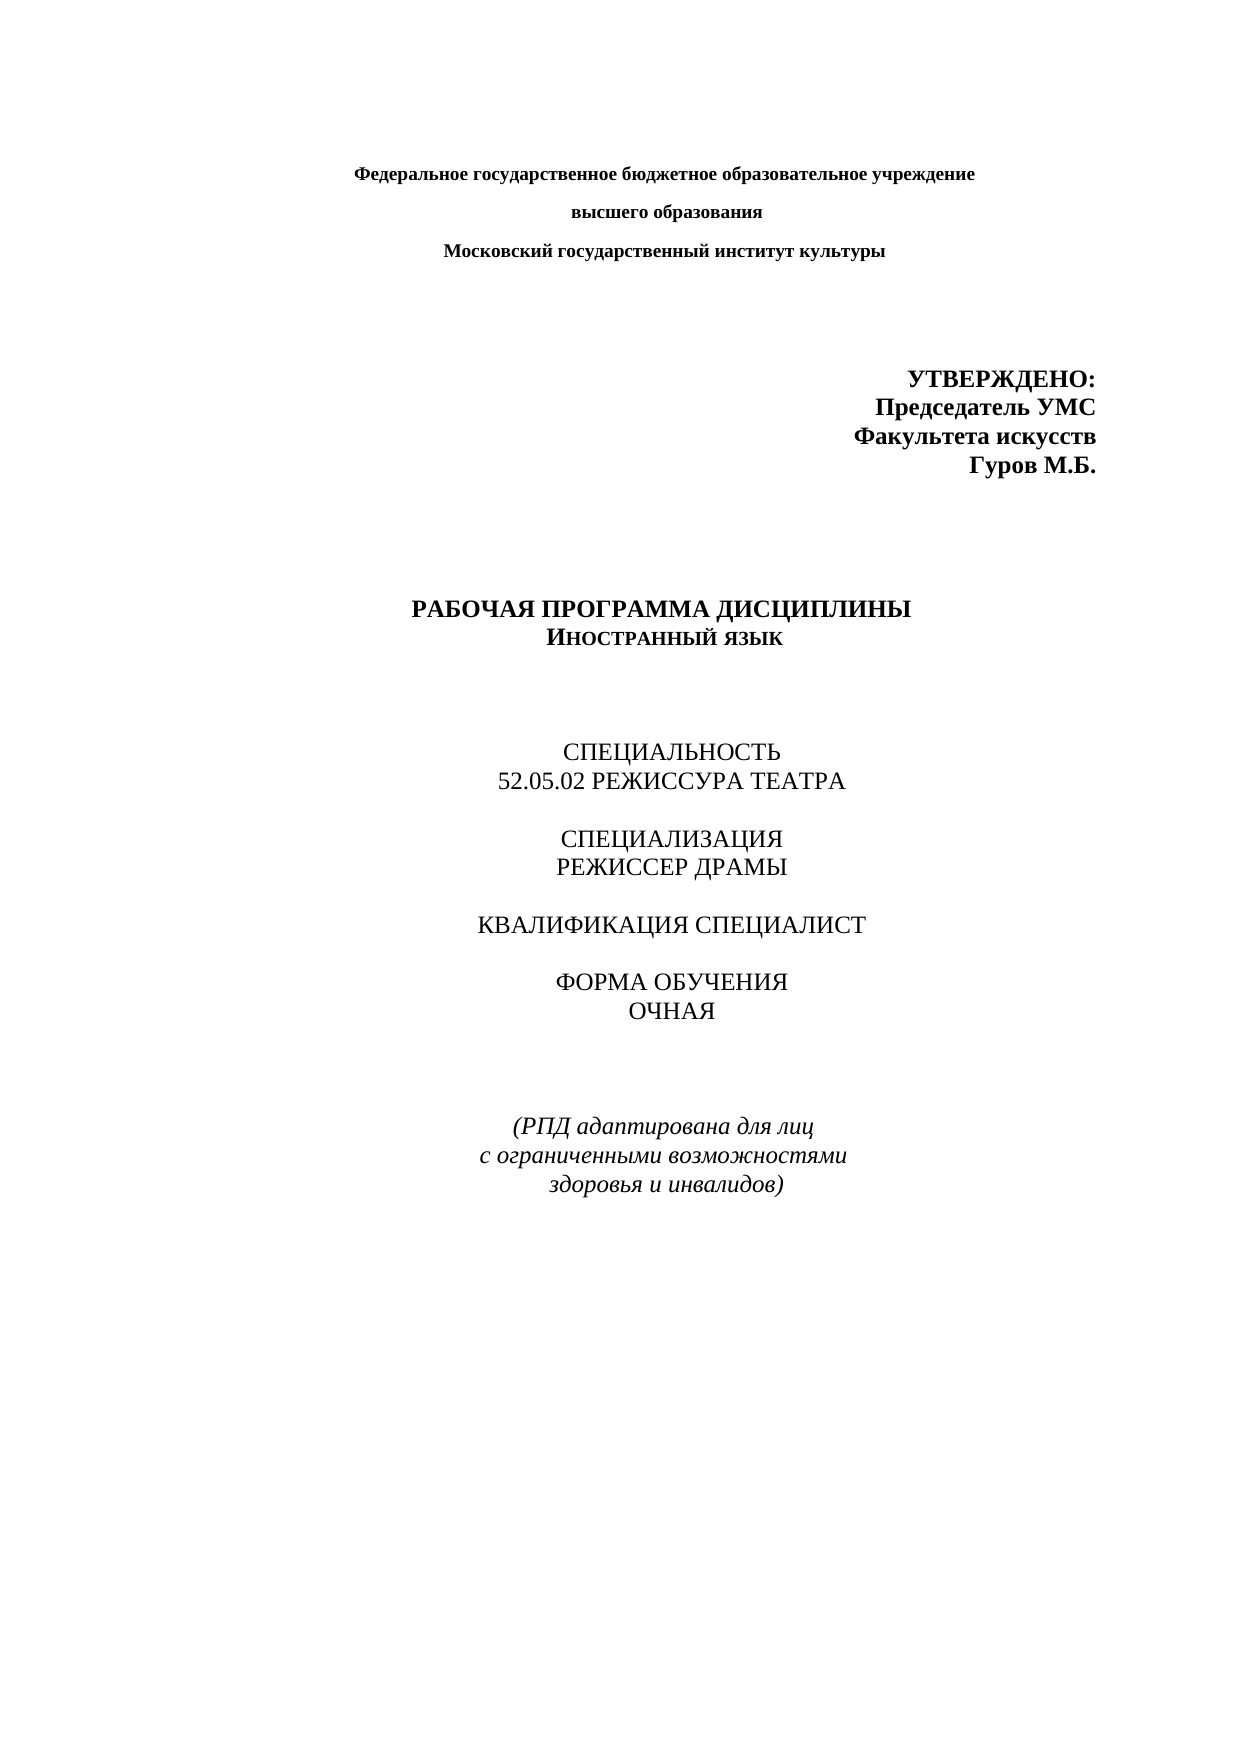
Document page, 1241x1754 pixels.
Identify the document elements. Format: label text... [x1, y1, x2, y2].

text ОЧНАЯ [192, 996, 1152, 1025]
text здоровья и инвалидов) [177, 1169, 1152, 1197]
text РЕЖИССЕР ДРАМЫ [192, 852, 1152, 881]
text 52.05.02 РЕЖИССУРА ТЕАТРА [192, 766, 1152, 795]
text РАБОЧАЯ ПРОГРАММА ДИСЦИПЛИНЫ Иностранный язык [177, 594, 1152, 651]
text Федеральное государственное бюджетное образовательное учреждение [177, 162, 1152, 201]
table_header УТВЕРЖДЕНО: Председатель УМС Факультета искусств Гуров М.Б. [665, 364, 1107, 479]
text КВАЛИФИКАЦИЯ СПЕЦИАЛИСТ [192, 910, 1152, 939]
text ФОРМА ОБУЧЕНИЯ [192, 967, 1152, 996]
text СПЕЦИАЛЬНОСТЬ [192, 737, 1152, 766]
text (РПД адаптирована для лиц [177, 1111, 1152, 1140]
text высшего образования [177, 201, 1152, 239]
text с ограниченными возможностями [177, 1140, 1152, 1169]
text Московский государственный институт культуры [177, 239, 1152, 277]
text СПЕЦИАЛИЗАЦИЯ [192, 824, 1152, 852]
